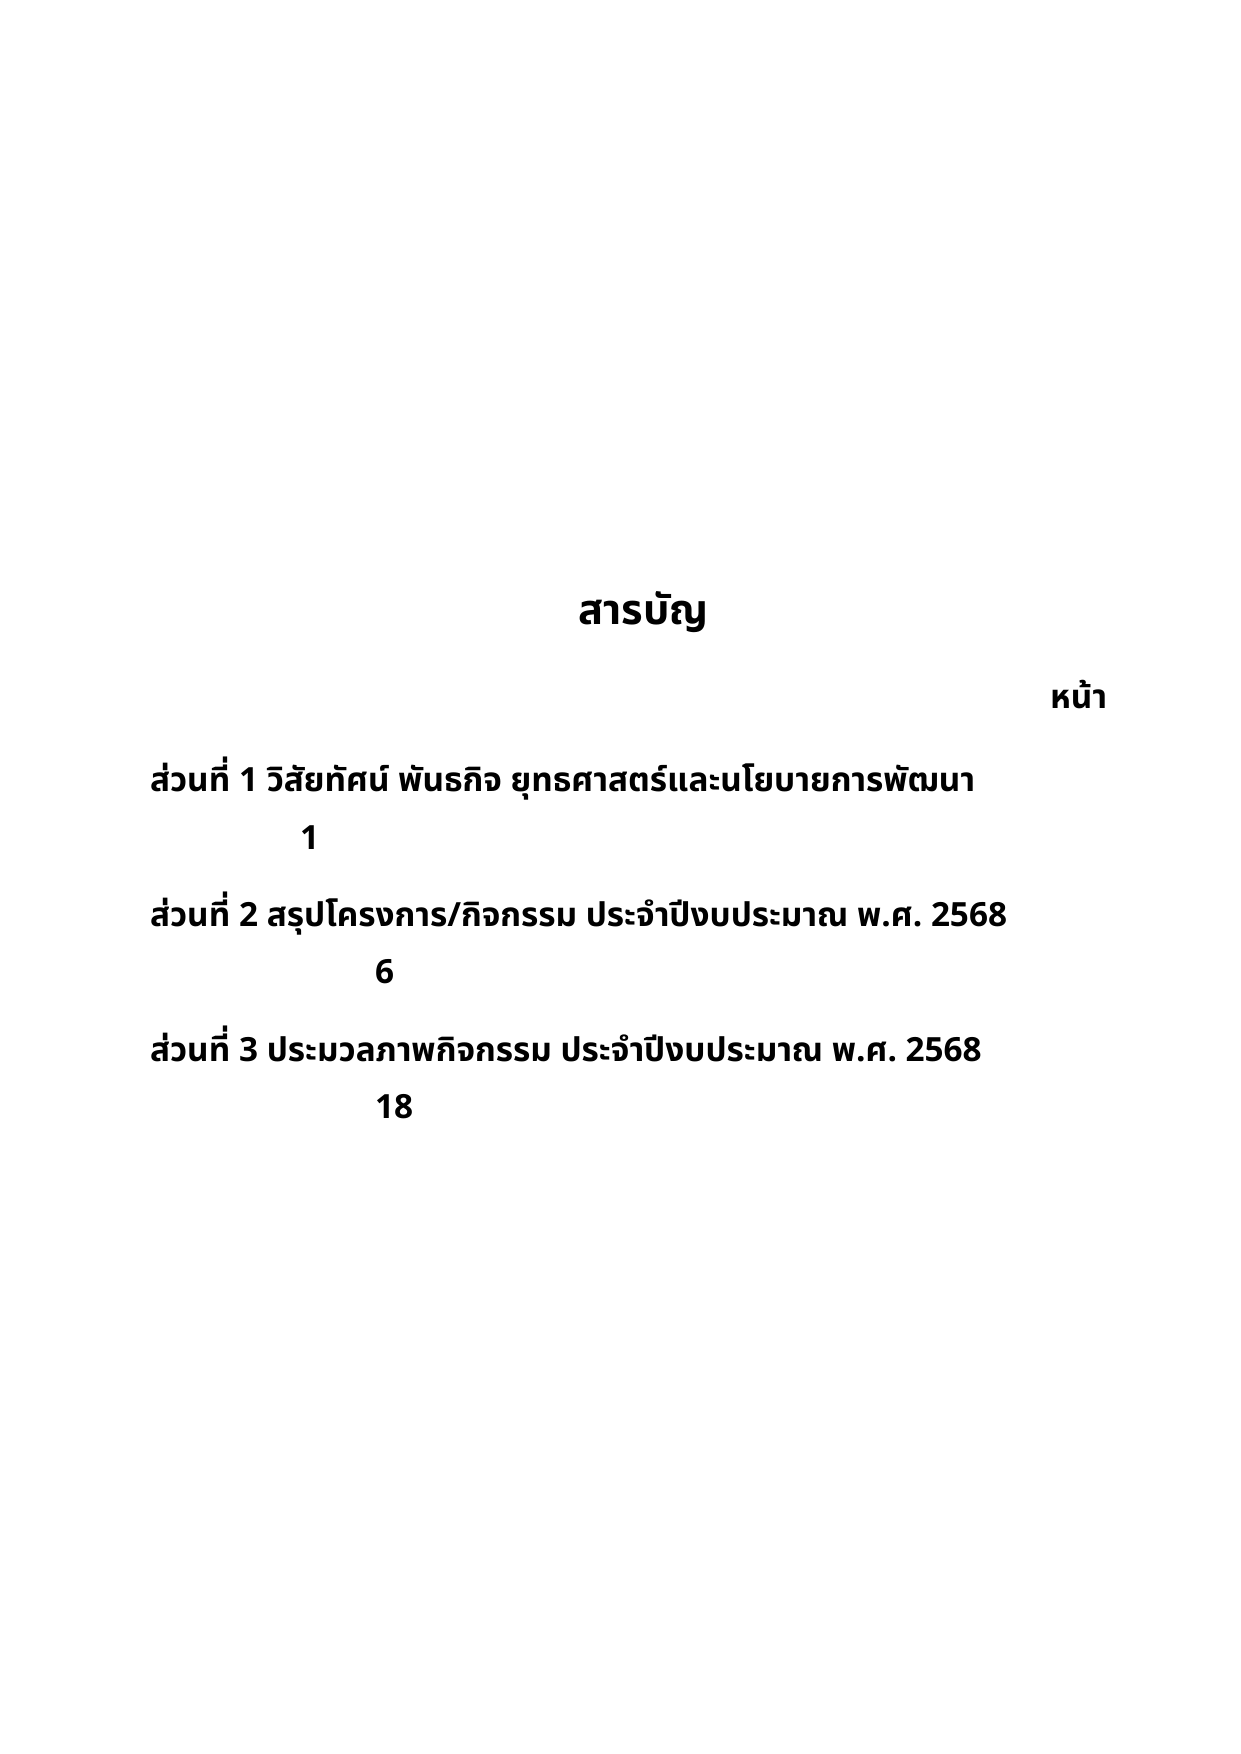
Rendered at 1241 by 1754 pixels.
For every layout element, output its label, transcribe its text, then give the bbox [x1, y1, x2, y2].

text ส่วนที่ 1 วิสัยทัศน์ พันธกิจ ยุทธศาสตร์และนโยบายการพัฒนา 1 [150, 756, 1137, 859]
text ส่วนที่ 2 สรุปโครงการ/กิจกรรม ประจำปีงบประมาณ พ.ศ. 2568 6 [150, 891, 1137, 994]
text หน้า [975, 673, 1137, 724]
text สารบัญ [150, 580, 1137, 643]
text ส่วนที่ 3 ประมวลภาพกิจกรรม ประจำปีงบประมาณ พ.ศ. 2568 18 [150, 1025, 1137, 1128]
